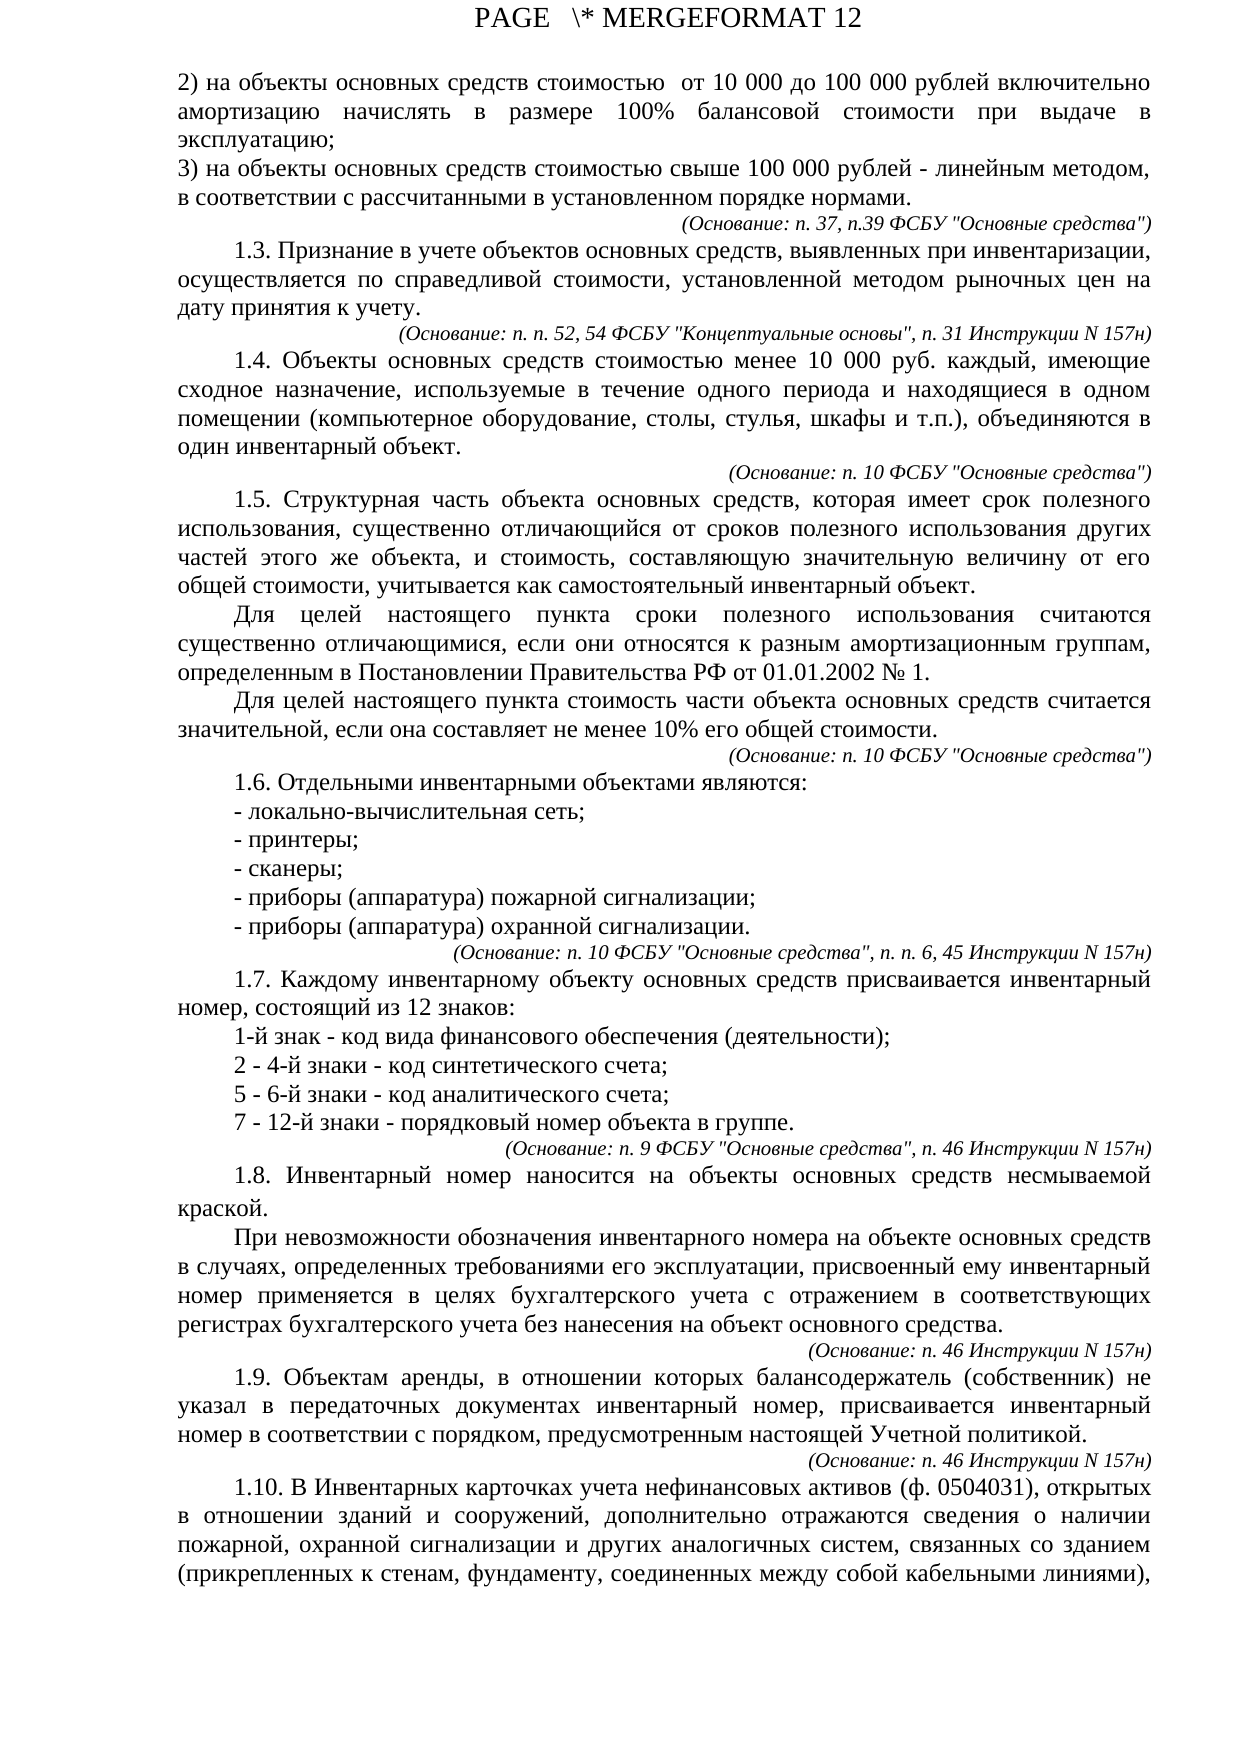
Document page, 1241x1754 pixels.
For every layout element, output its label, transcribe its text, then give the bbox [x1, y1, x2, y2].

text (Основание: п. 9 ФСБУ "Основные средства", п. 46 Инструкции N 157н) [177, 1136, 1152, 1160]
text (Основание: п. 46 Инструкции N 157н) [177, 1337, 1152, 1362]
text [177, 1472, 1152, 1587]
text 1-й знак - код вида финансового обеспечения (деятельности); [177, 1021, 1152, 1050]
text 3) на объекты основных средств стоимостью свыше 100 000 рублей - линейным методом, в соответствии с рассчитанными в установленном порядке нормами. [177, 153, 1152, 211]
text 1.5. Структурная часть объекта основных средств, которая имеет срок полезного использования, существенно отличающийся от сроков полезного использования других частей этого же объекта, и стоимость, составляющую значительную величину от его общей стоимости, учитывается как самостоятельный инвентарный объект. [177, 484, 1152, 599]
text (Основание: п. 10 ФСБУ "Основные средства") [177, 743, 1152, 767]
text 1.7. Каждому инвентарному объекту основных средств присваивается инвентарный номер, состоящий из 12 знаков: [177, 964, 1152, 1021]
text (Основание: п. 37, п.39 ФСБУ "Основные средства") [177, 211, 1152, 235]
text (Основание: п. 10 ФСБУ "Основные средства", п. п. 6, 45 Инструкции N 157н) [177, 939, 1152, 964]
text 1.9. Объектам аренды, в отношении которых балансодержатель (собственник) не указал в передаточных документах инвентарный номер, присваивается инвентарный номер в соответствии с порядком, предусмотренным настоящей Учетной политикой. [177, 1362, 1152, 1448]
text - приборы (аппаратура) пожарной сигнализации; [177, 882, 1152, 911]
text 5 - 6-й знаки - код аналитического счета; [177, 1079, 1152, 1107]
text (Основание: п. 10 ФСБУ "Основные средства") [177, 460, 1152, 484]
text 1.6. Отдельными инвентарными объектами являются: [177, 767, 1152, 796]
text 2) на объекты основных средств стоимостью от 10 000 до 100 000 рублей включительно амортизацию начислять в размере 100% балансовой стоимости при выдаче в эксплуатацию; [177, 67, 1152, 153]
text 1.8. Инвентарный номер наносится на объекты основных средств несмываемой краской. [177, 1160, 1152, 1222]
text При невозможности обозначения инвентарного номера на объекте основных средств в случаях, определенных требованиями его эксплуатации, присвоенный ему инвентарный номер применяется в целях бухгалтерского учета с отражением в соответствующих регистрах бухгалтерского учета без нанесения на объект основного средства. [177, 1222, 1152, 1337]
text (Основание: п. 46 Инструкции N 157н) [177, 1448, 1152, 1472]
text Для целей настоящего пункта сроки полезного использования считаются существенно отличающимися, если они относятся к разным амортизационным группам, определенным в Постановлении Правительства РФ от 01.01.2002 № 1. [177, 599, 1152, 686]
text 1.4. Объекты основных средств стоимостью менее 10 000 руб. каждый, имеющие сходное назначение, используемые в течение одного периода и находящиеся в одном помещении (компьютерное оборудование, столы, стулья, шкафы и т.п.), объединяются в один инвентарный объект. [177, 345, 1152, 460]
text - принтеры; [177, 824, 1152, 853]
text Для целей настоящего пункта стоимость части объекта основных средств считается значительной, если она составляет не менее 10% его общей стоимости. [177, 686, 1152, 743]
text 1.3. Признание в учете объектов основных средств, выявленных при инвентаризации, осуществляется по справедливой стоимости, установленной методом рыночных цен на дату принятия к учету. [177, 235, 1152, 321]
text (Основание: п. п. 52, 54 ФСБУ "Концептуальные основы", п. 31 Инструкции N 157н) [177, 321, 1152, 345]
text - локально-вычислительная сеть; [177, 796, 1152, 824]
text - сканеры; [177, 853, 1152, 882]
text 7 - 12-й знаки - порядковый номер объекта в группе. [177, 1107, 1152, 1136]
text - приборы (аппаратура) охранной сигнализации. [177, 911, 1152, 939]
text 2 - 4-й знаки - код синтетического счета; [177, 1050, 1152, 1079]
